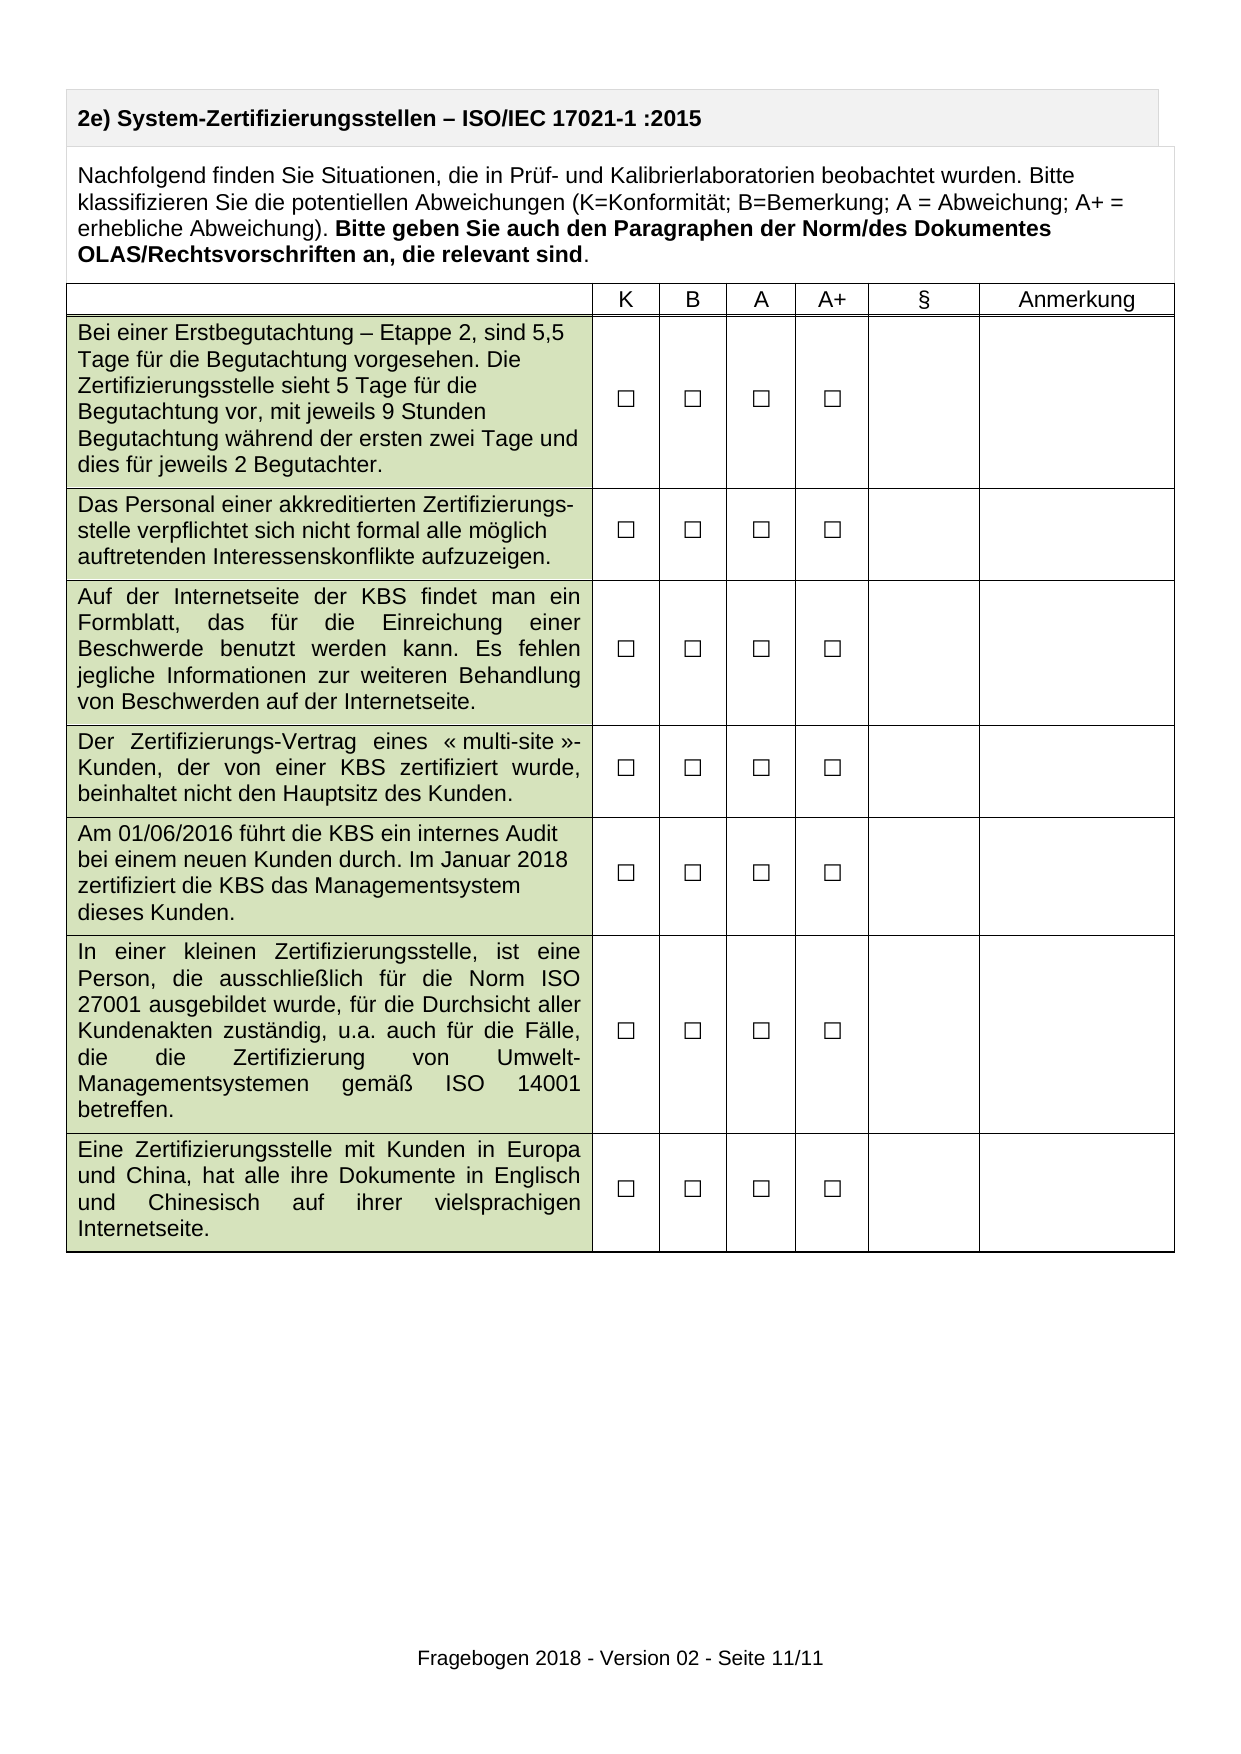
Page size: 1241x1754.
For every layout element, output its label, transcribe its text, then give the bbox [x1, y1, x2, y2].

table_cell A [727, 284, 795, 314]
table_cell [980, 489, 1174, 579]
table_header 2e) System-Zertifizierungsstellen – ISO/IEC 17021-1 :2015 [67, 90, 1158, 146]
table_cell K [593, 284, 659, 314]
table_cell [980, 581, 1174, 724]
table_cell [869, 317, 979, 487]
table_cell [980, 317, 1174, 487]
table_cell [869, 818, 979, 935]
table_cell § [869, 284, 979, 314]
table_cell [869, 1134, 979, 1251]
table_cell [869, 489, 979, 579]
table_cell [869, 936, 979, 1133]
table_cell Eine Zertifizierungsstelle mit Kunden in Europa und China, hat alle ihre Dokumente in Englisch und Chinesisch auf ihrer vielsprachigen Internetseite. [67, 1134, 592, 1251]
table_cell [980, 818, 1174, 935]
table_cell Das Personal einer akkreditierten Zertifizierungs-stelle verpflichtet sich nicht formal alle möglich auftretenden Interessenskonflikte aufzuzeigen. [67, 489, 592, 579]
table_cell [980, 936, 1174, 1133]
table_cell Am 01/06/2016 führt die KBS ein internes Audit bei einem neuen Kunden durch. Im Januar 2018 zertifiziert die KBS das Managementsystem dieses Kunden. [67, 818, 592, 935]
table_cell [67, 284, 592, 314]
table_cell A+ [796, 284, 868, 314]
table_cell Anmerkung [980, 284, 1174, 314]
table_cell [980, 726, 1174, 817]
table_cell Auf der Internetseite der KBS findet man ein Formblatt, das für die Einreichung einer Beschwerde benutzt werden kann. Es fehlen jegliche Informationen zur weiteren Behandlung von Beschwerden auf der Internetseite. [67, 581, 592, 724]
table_cell In einer kleinen Zertifizierungsstelle, ist eine Person, die ausschließlich für die Norm ISO 27001 ausgebildet wurde, für die Durchsicht aller Kundenakten zuständig, u.a. auch für die Fälle, die die Zertifizierung von Umwelt- Managementsystemen gemäß ISO 14001 betreffen. [67, 936, 592, 1133]
table_cell [869, 726, 979, 817]
table_cell Der Zertifizierungs-Vertrag eines « multi-site »-Kunden, der von einer KBS zertifiziert wurde, beinhaltet nicht den Hauptsitz des Kunden. [67, 726, 592, 817]
table_cell Bei einer Erstbegutachtung – Etappe 2, sind 5,5 Tage für die Begutachtung vorgesehen. Die Zertifizierungsstelle sieht 5 Tage für die Begutachtung vor, mit jeweils 9 Stunden Begutachtung während der ersten zwei Tage und dies für jeweils 2 Begutachter. [67, 317, 592, 487]
table_cell [869, 581, 979, 724]
table_cell B [660, 284, 726, 314]
table_cell [980, 1134, 1174, 1251]
table_cell Nachfolgend finden Sie Situationen, die in Prüf- und Kalibrierlaboratorien beobachtet wurden. Bitte klassifizieren Sie die potentiellen Abweichungen (K=Konformität; B=Bemerkung; A = Abweichung; A+ = erhebliche Abweichung). Bitte geben Sie auch den Paragraphen der Norm/des Dokumentes OLAS/Rechtsvorschriften an, die relevant sind. [67, 147, 1174, 282]
